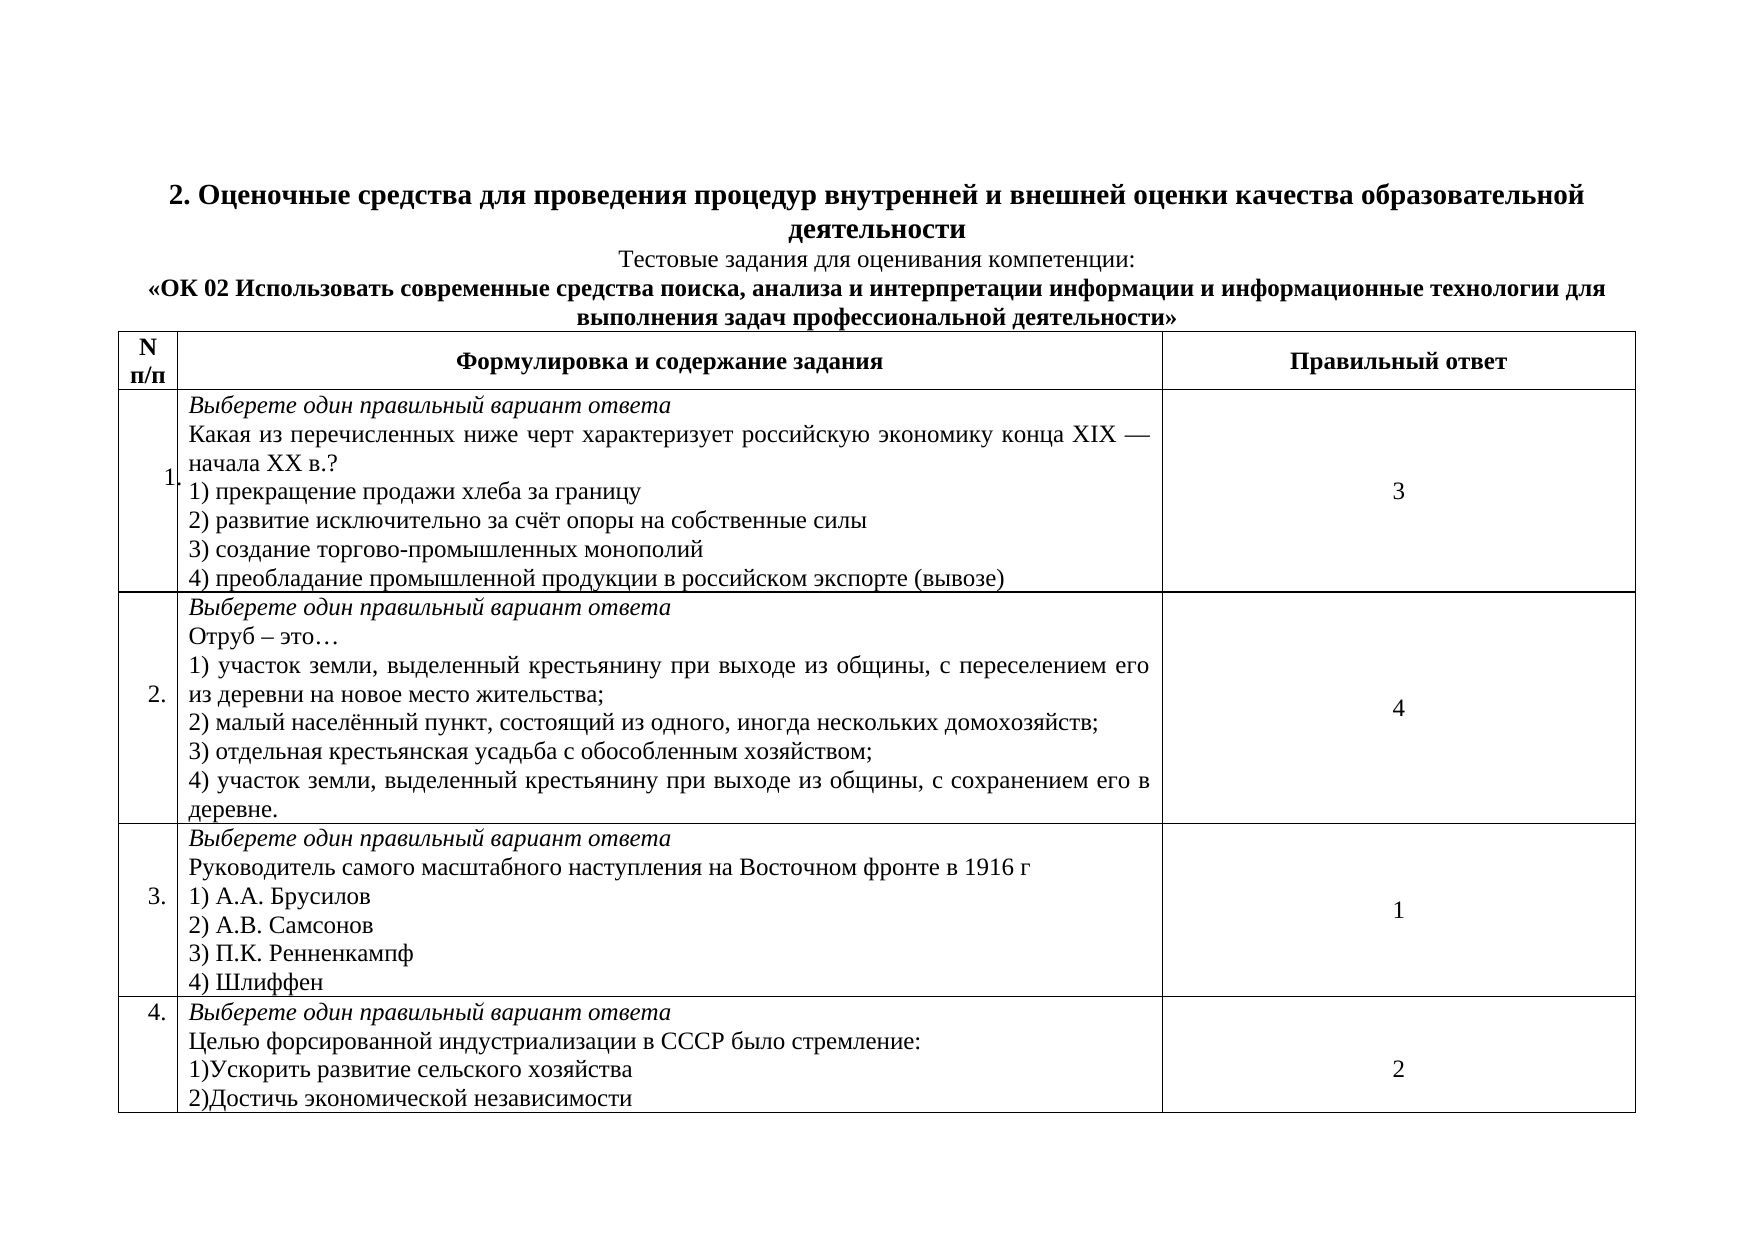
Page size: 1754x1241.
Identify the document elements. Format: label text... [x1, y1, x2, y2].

table_cell Выберете один правильный вариант ответа Отруб – это… 1) участок земли, выделенный крестьянину при выходе из общины, с переселением его из деревни на новое место жительства; 2) малый населённый пункт, состоящий из одного, иногда нескольких домохозяйств; 3) отдельная крестьянская усадьба с обособленным хозяйством; 4) участок земли, выделенный крестьянину при выходе из общины, с сохранением его в деревне. [178, 593, 1162, 822]
table_cell [119, 997, 177, 1112]
text «ОК 02 Использовать современные средства поиска, анализа и интерпретации информации и информационные технологии для выполнения задач профессиональной деятельности» [118, 273, 1636, 331]
table_cell 1 [1163, 824, 1635, 996]
text 2. Оценочные средства для проведения процедур внутренней и внешней оценки качества образовательной деятельности [118, 177, 1636, 244]
table_cell [119, 390, 177, 591]
table_cell Выберете один правильный вариант ответа Какая из перечисленных ниже черт характеризует российскую экономику конца XIX — начала XX в.? 1) прекращение продажи хлеба за границу 2) развитие исключительно за счёт опоры на собственные силы 3) создание торгово-промышленных монополий 4) преобладание промышленной продукции в российском экспорте (вывозе) [178, 390, 1162, 591]
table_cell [178, 997, 1162, 1112]
table_cell 4 [1163, 593, 1635, 822]
table_cell Выберете один правильный вариант ответа Руководитель самого масштабного наступления на Восточном фронте в 1916 г 1) А.А. Брусилов 2) А.В. Самсонов 3) П.К. Ренненкампф 4) Шлиффен [178, 824, 1162, 996]
table_cell [119, 824, 177, 996]
text Тестовые задания для оценивания компетенции: [118, 244, 1636, 273]
table_header N п/п [119, 332, 177, 389]
table_cell 2 [1163, 997, 1635, 1112]
table_header Формулировка и содержание задания [178, 332, 1162, 389]
table_header Правильный ответ [1163, 332, 1635, 389]
table_cell [119, 593, 177, 822]
table_cell 3 [1163, 390, 1635, 591]
